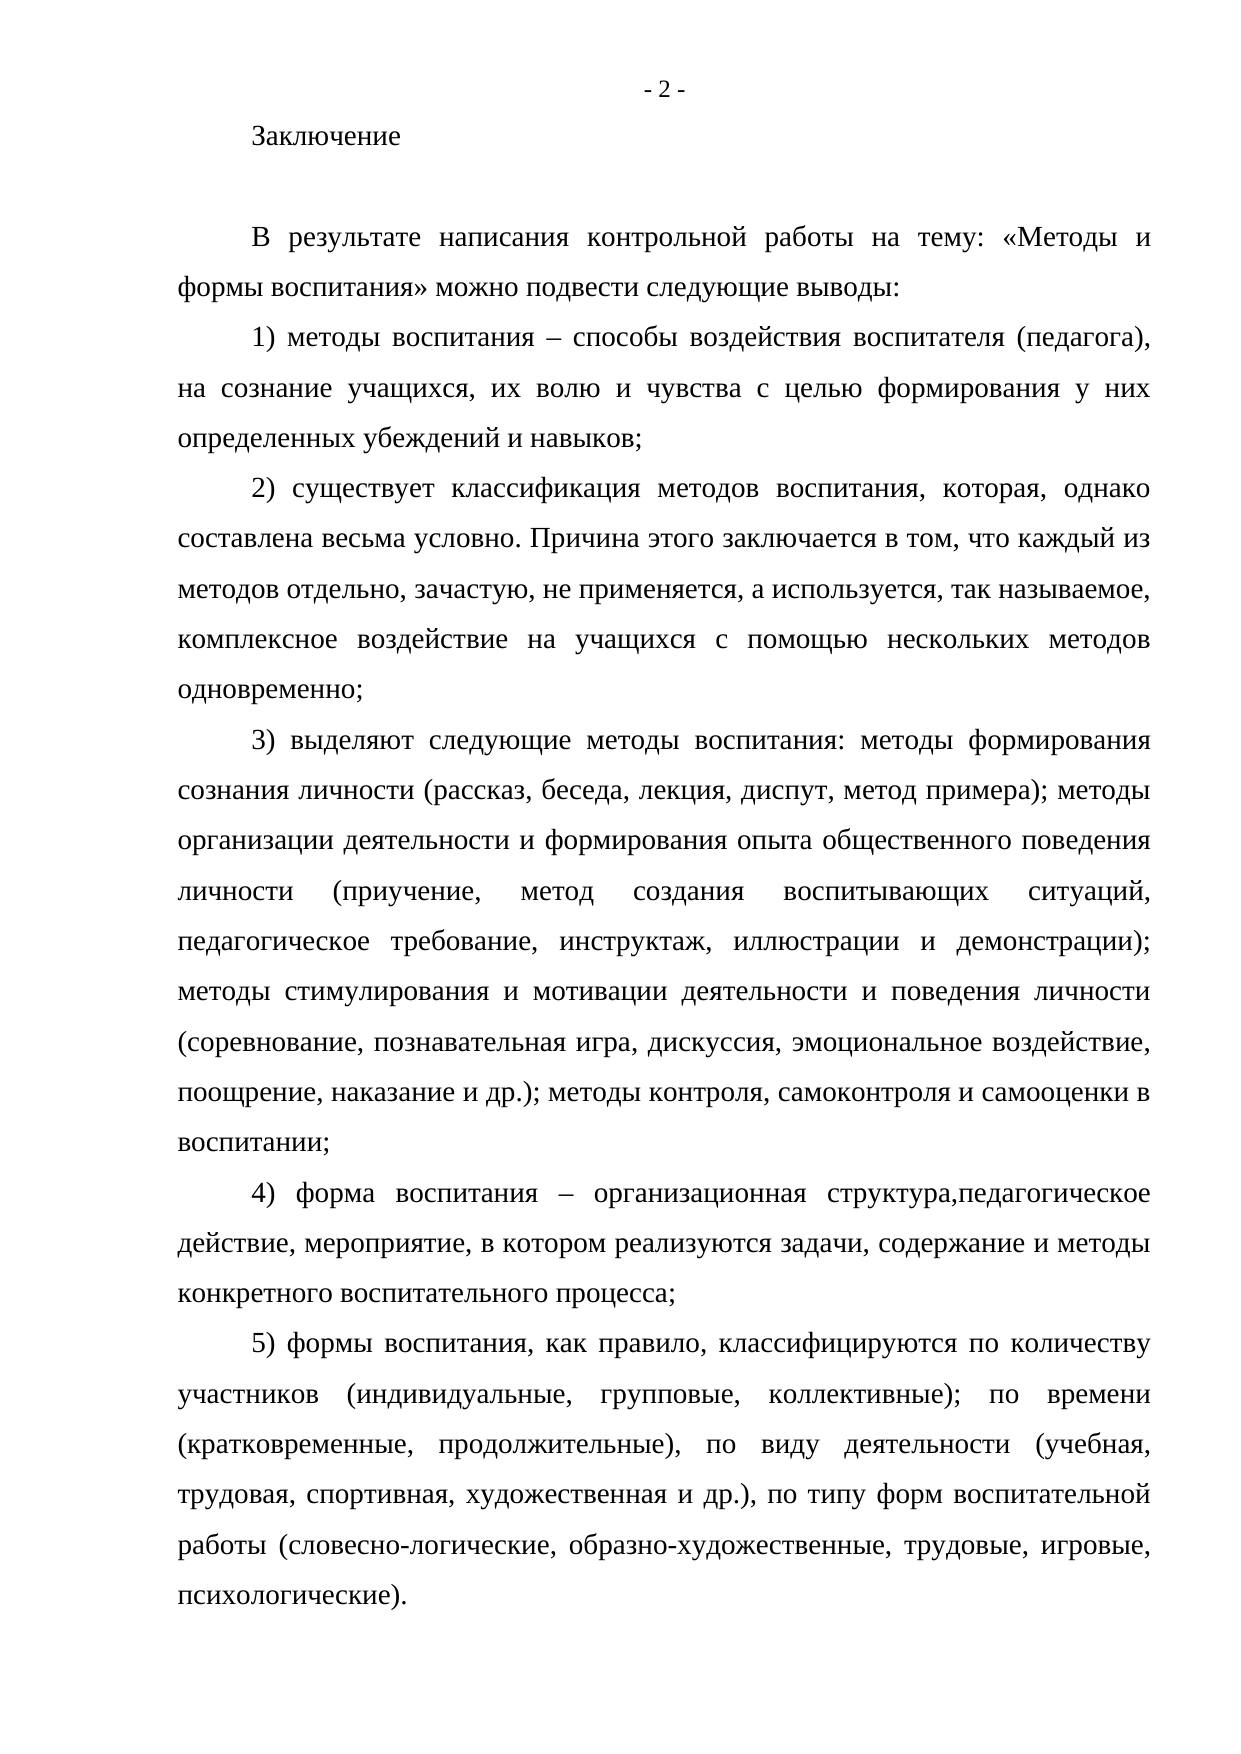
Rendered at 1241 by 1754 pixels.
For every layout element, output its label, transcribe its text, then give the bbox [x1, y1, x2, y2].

text В результате написания контрольной работы на тему: «Методы и формы воспитания» можно подвести следующие выводы: [177, 219, 1152, 303]
text 2) существует классификация методов воспитания, которая, однако составлена весьма условно. Причина этого заключается в том, что каждый из методов отдельно, зачастую, не применяется, а используется, так называемое, комплексное воздействие на учащихся с помощью нескольких методов одновременно; [177, 470, 1152, 705]
text 5) формы воспитания, как правило, классифицируются по количеству участников (индивидуальные, групповые, коллективные); по времени (кратковременные, продолжительные), по виду деятельности (учебная, трудовая, спортивная, художественная и др.), по типу форм воспитательной работы (словесно-логические, образно-художественные, трудовые, игровые, психологические). [177, 1326, 1152, 1611]
text 1) методы воспитания – способы воздействия воспитателя (педагога), на сознание учащихся, их волю и чувства с целью формирования у них определенных убеждений и навыков; [177, 319, 1152, 453]
text Заключение [177, 118, 1152, 152]
text 4) форма воспитания – организационная структура,педагогическое действие, мероприятие, в котором реализуются задачи, содержание и методы конкретного воспитательного процесса; [177, 1175, 1152, 1309]
text 3) выделяют следующие методы воспитания: методы формирования сознания личности (рассказ, беседа, лекция, диспут, метод примера); методы организации деятельности и формирования опыта общественного поведения личности (приучение, метод создания воспитывающих ситуаций, педагогическое требование, инструктаж, иллюстрации и демонстрации); методы стимулирования и мотивации деятельности и поведения личности (соревнование, познавательная игра, дискуссия, эмоциональное воздействие, поощрение, наказание и др.); методы контроля, самоконтроля и самооценки в воспитании; [177, 722, 1152, 1158]
